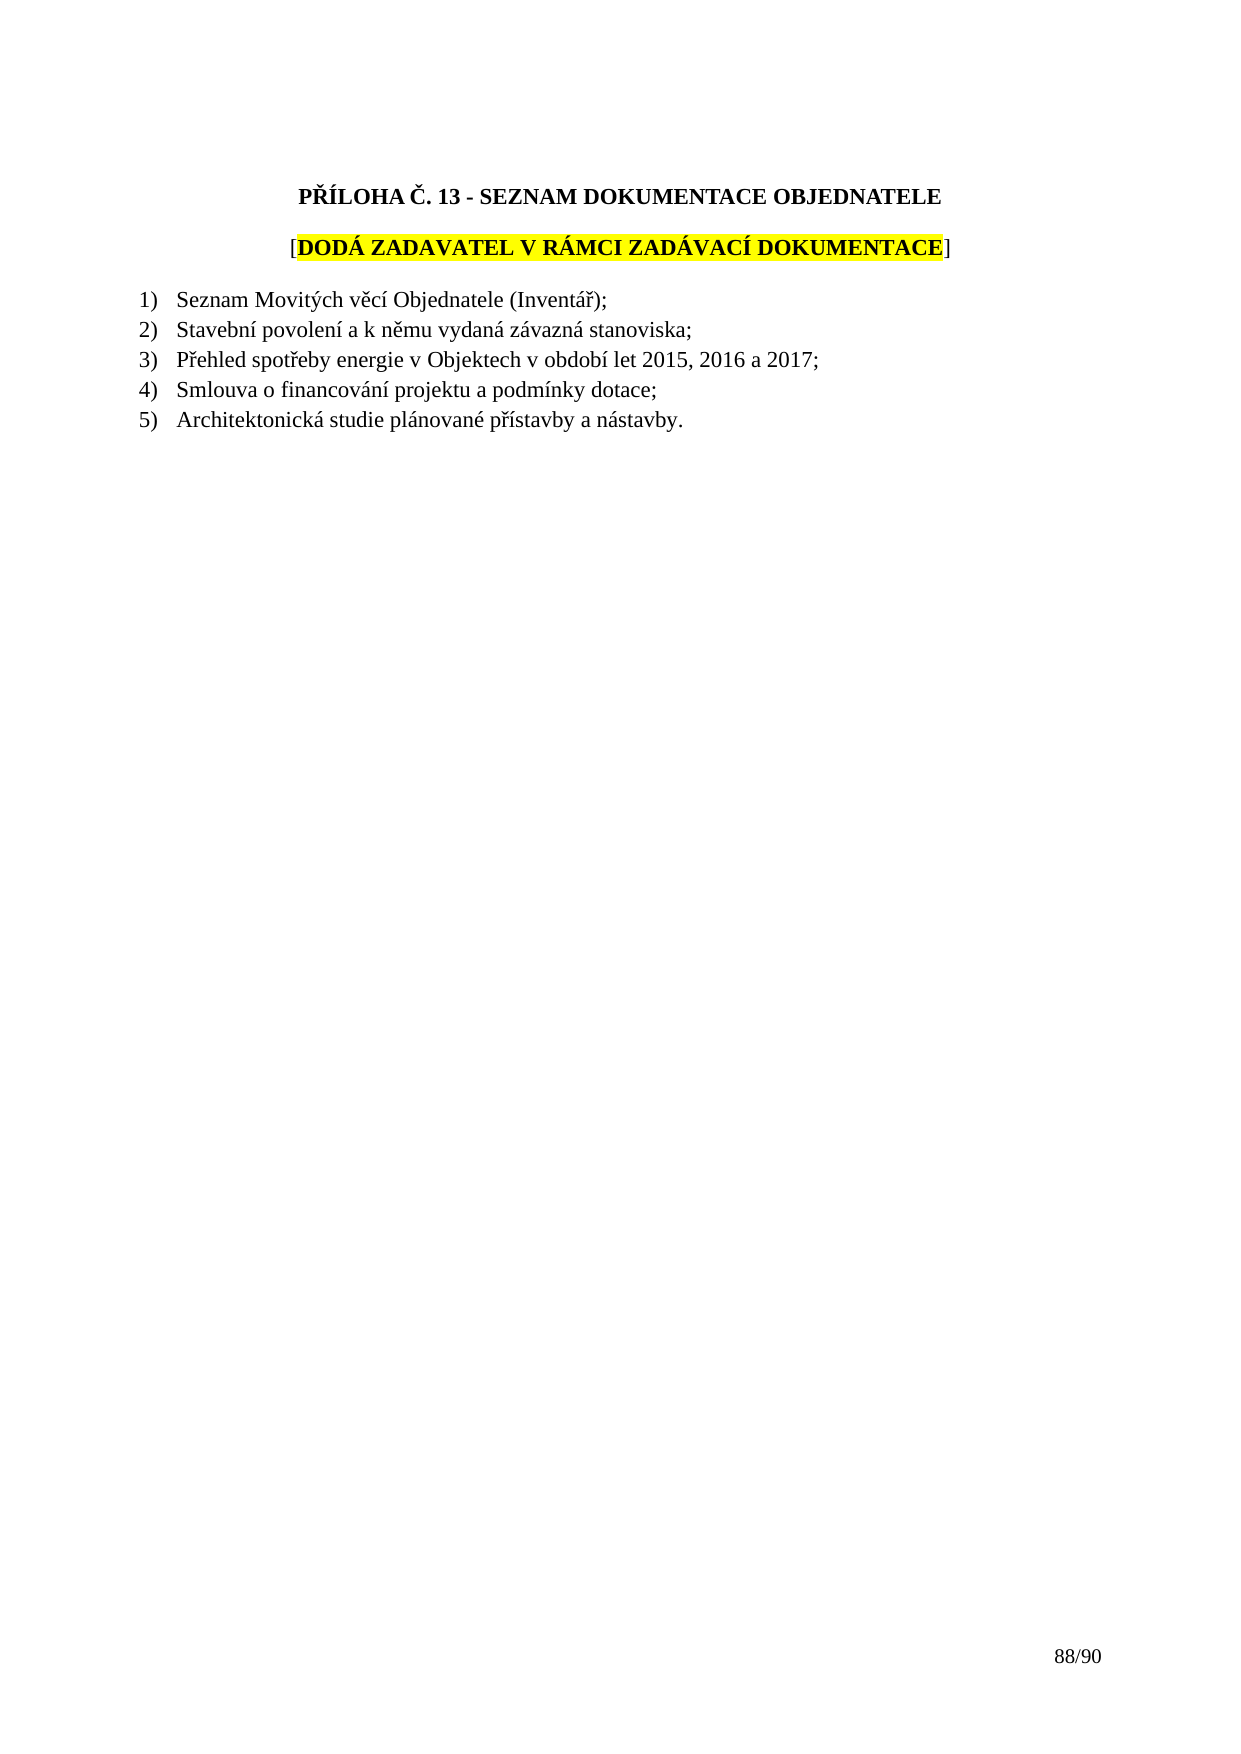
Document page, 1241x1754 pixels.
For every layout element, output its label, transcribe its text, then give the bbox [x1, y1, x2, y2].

list Smlouva o financování projektu a podmínky dotace; [139, 376, 1101, 403]
list Stavební povolení a k němu vydaná závazná stanoviska; [139, 316, 1101, 342]
text [DODÁ ZADAVATEL V RÁMCI ZADÁVACÍ DOKUMENTACE] [139, 234, 297, 261]
text [DODÁ ZADAVATEL V RÁMCI ZADÁVACÍ DOKUMENTACE] [943, 234, 1101, 261]
list Architektonická studie plánované přístavby a nástavby. [139, 407, 1101, 433]
subtitle PŘÍLOHA Č. 13 - Seznam dokumentace Objednatele [139, 183, 1101, 209]
list Seznam Movitých věcí Objednatele (Inventář); [139, 286, 1101, 312]
list Přehled spotřeby energie v Objektech v období let 2015, 2016 a 2017; [139, 346, 1101, 372]
